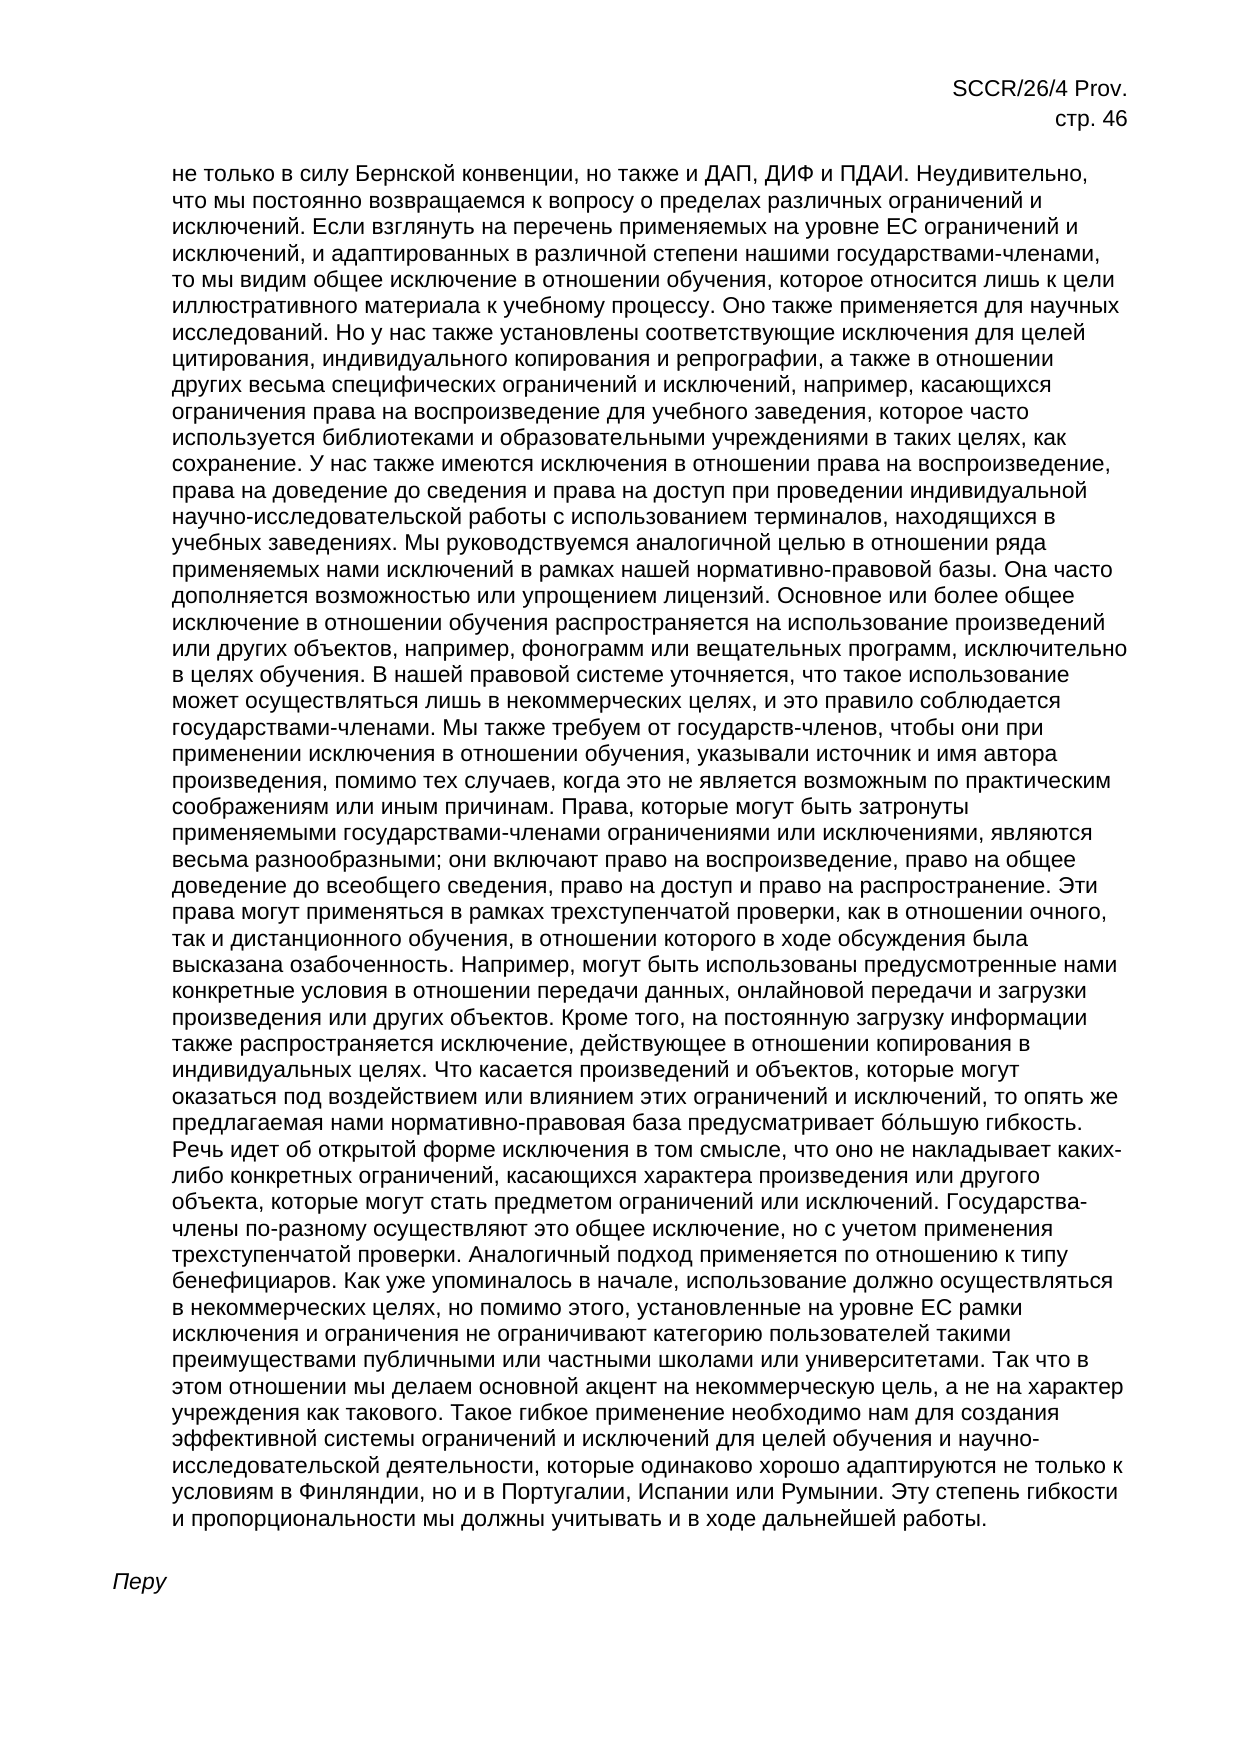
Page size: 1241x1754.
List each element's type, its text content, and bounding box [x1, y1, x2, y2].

list Перу [112, 1568, 1128, 1595]
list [112, 160, 1128, 1531]
